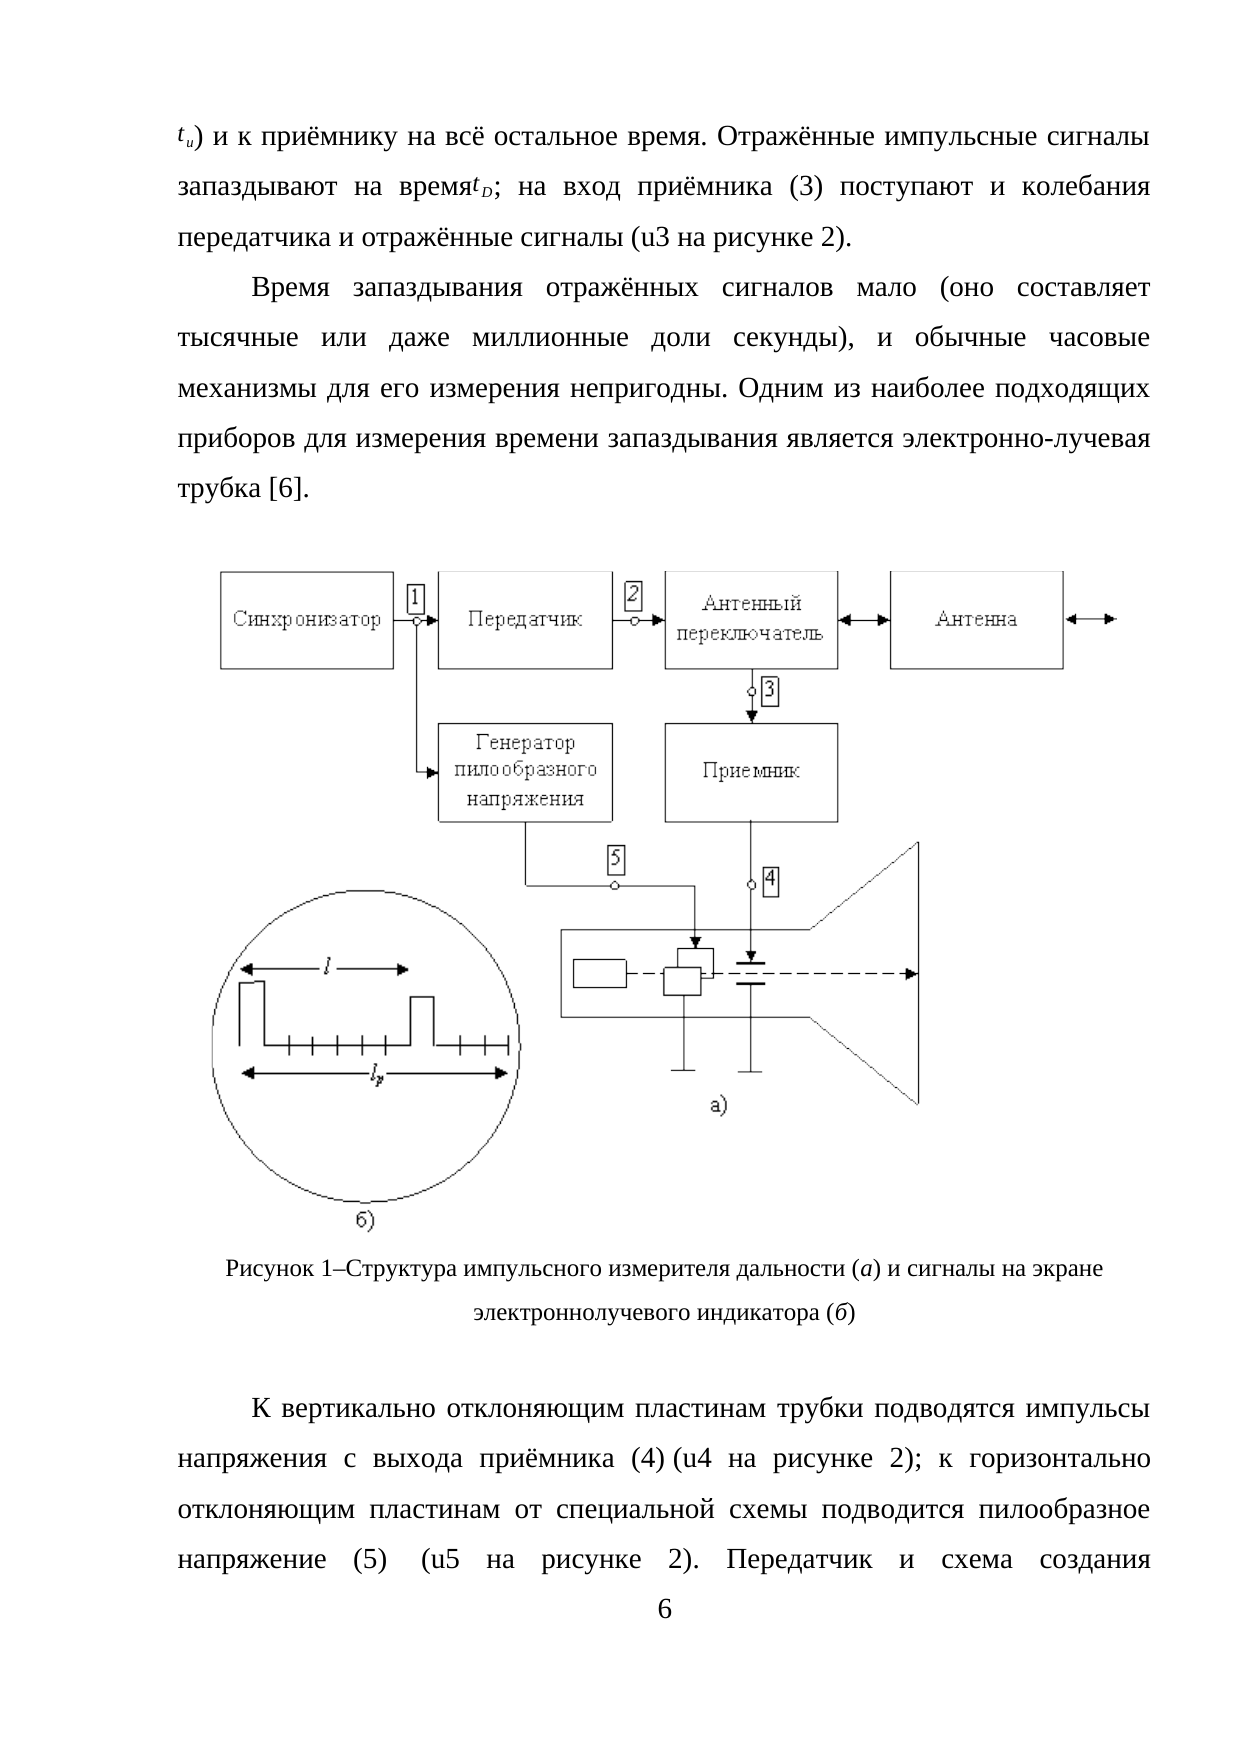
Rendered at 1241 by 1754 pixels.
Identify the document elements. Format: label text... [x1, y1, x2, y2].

picture [211, 571, 1117, 1237]
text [177, 1390, 1151, 1574]
text Время запаздывания отражённых сигналов мало (оно составляет тысячные или даже миллионные доли секунды), и обычные часовые механизмы для его измерения непригодны. Одним из наиболее подходящих приборов для измерения времени запаздывания является электронно-лучевая трубка [6]. [177, 269, 1151, 504]
text Рисунок 1–Структура импульсного измерителя дальности (а) и сигналы на экране электроннолучевого индикатора (б) [177, 1253, 1151, 1325]
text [177, 118, 1151, 252]
